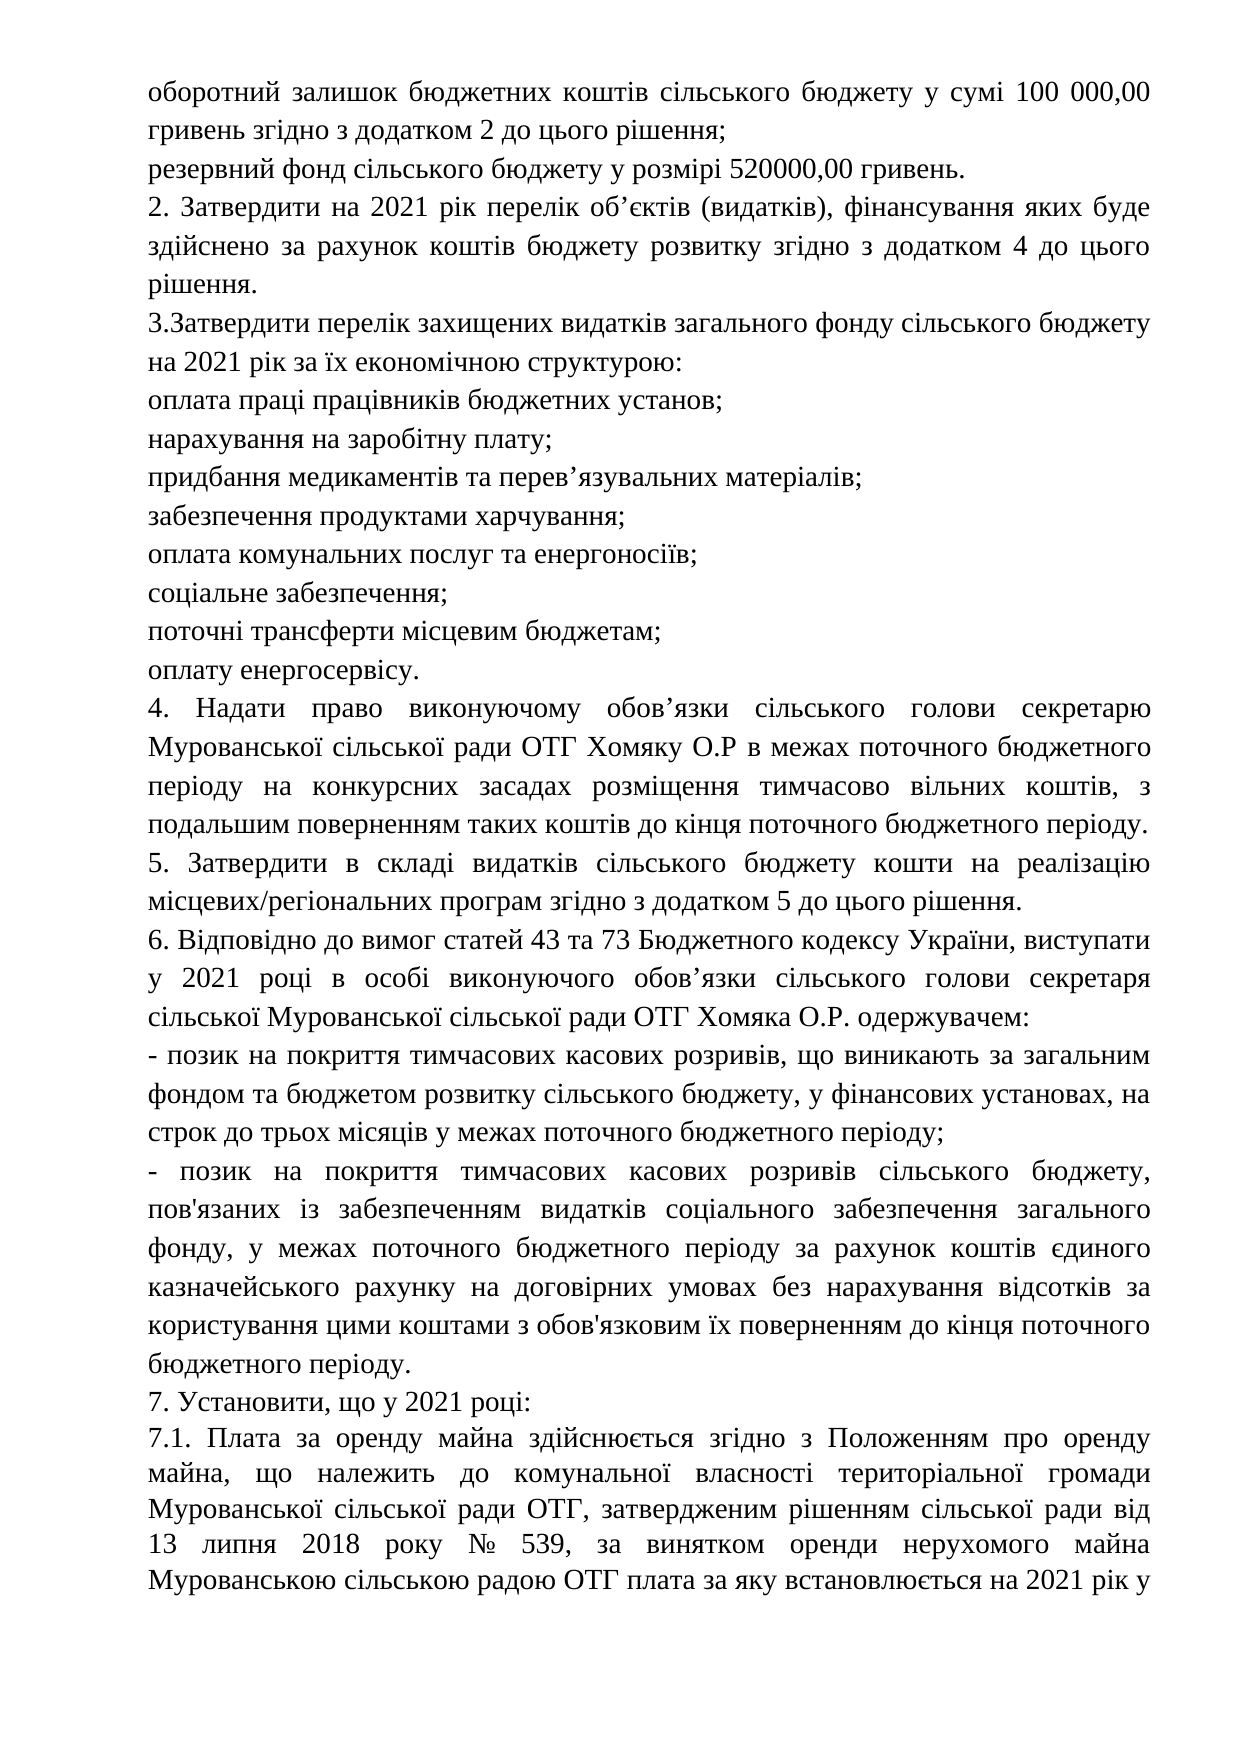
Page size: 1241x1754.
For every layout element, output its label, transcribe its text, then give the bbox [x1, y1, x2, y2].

text 6. Відповідно до вимог статей 43 та 73 Бюджетного кодексу України, виступати у 2021 році в особі виконуючого обов’язки сільського голови секретаря сільської Мурованської сільської ради ОТГ Хомяка О.Р. одержувачем: [148, 922, 1152, 1032]
text - позик на покриття тимчасових касових розривів, що виникають за загальним фондом та бюджетом розвитку сільського бюджету, у фінансових установах, на строк до трьох місяців у межах поточного бюджетного періоду; [148, 1037, 1152, 1148]
text оборотний залишок бюджетних коштів сільського бюджету у сумі 100 000,00 гривень згідно з додатком 2 до цього рішення; [148, 74, 1152, 146]
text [148, 1420, 1152, 1595]
text резервний фонд сільського бюджету у розмірі 520000,00 гривень. [148, 151, 1152, 184]
text 7. Установити, що у 2021 році: [148, 1384, 1152, 1418]
text поточні трансферти місцевим бюджетам; [148, 613, 1152, 647]
text оплата комунальних послуг та енергоносіїв; [148, 536, 1152, 570]
text 4. Надати право виконуючому обов’язки сільського голови секретарю Мурованської сільської ради ОТГ Хомяку О.Р в межах поточного бюджетного періоду на конкурсних засадах розміщення тимчасово вільних коштів, з подальшим поверненням таких коштів до кінця поточного бюджетного періоду. [148, 691, 1152, 768]
text придбання медикаментів та перев’язувальних матеріалів; [148, 459, 1152, 493]
text соціальне забезпечення; [148, 575, 1152, 608]
text 3.Затвердити перелік захищених видатків загального фонду сільського бюджету на 2021 рік за їх економічною структурою: [148, 305, 1152, 377]
text 5. Затвердити в складі видатків сільського бюджету кошти на реалізацію місцевих/регіональних програм згідно з додатком 5 до цього рішення. [148, 845, 1152, 917]
text оплата праці працівників бюджетних установ; [148, 382, 1152, 416]
text 4. Надати право виконуючому обов’язки сільського голови секретарю Мурованської сільської ради ОТГ Хомяку О.Р в межах поточного бюджетного періоду на конкурсних засадах розміщення тимчасово вільних коштів, з подальшим поверненням таких коштів до кінця поточного бюджетного періоду. [148, 801, 1152, 840]
text забезпечення продуктами харчування; [148, 498, 1152, 531]
text оплату енергосервісу. [148, 652, 1152, 686]
text - позик на покриття тимчасових касових розривів сільського бюджету, пов'язаних із забезпеченням видатків соціального забезпечення загального фонду, у межах поточного бюджетного періоду за рахунок коштів єдиного казначейського рахунку на договірних умовах без нарахування відсотків за користування цими коштами з обов'язковим їх поверненням до кінця поточного бюджетного періоду. [148, 1153, 1152, 1379]
text 2. Затвердити на 2021 рік перелік об’єктів (видатків), фінансування яких буде здійснено за рахунок коштів бюджету розвитку згідно з додатком 4 до цього рішення. [148, 189, 1152, 300]
text нарахування на заробітну плату; [148, 421, 1152, 454]
